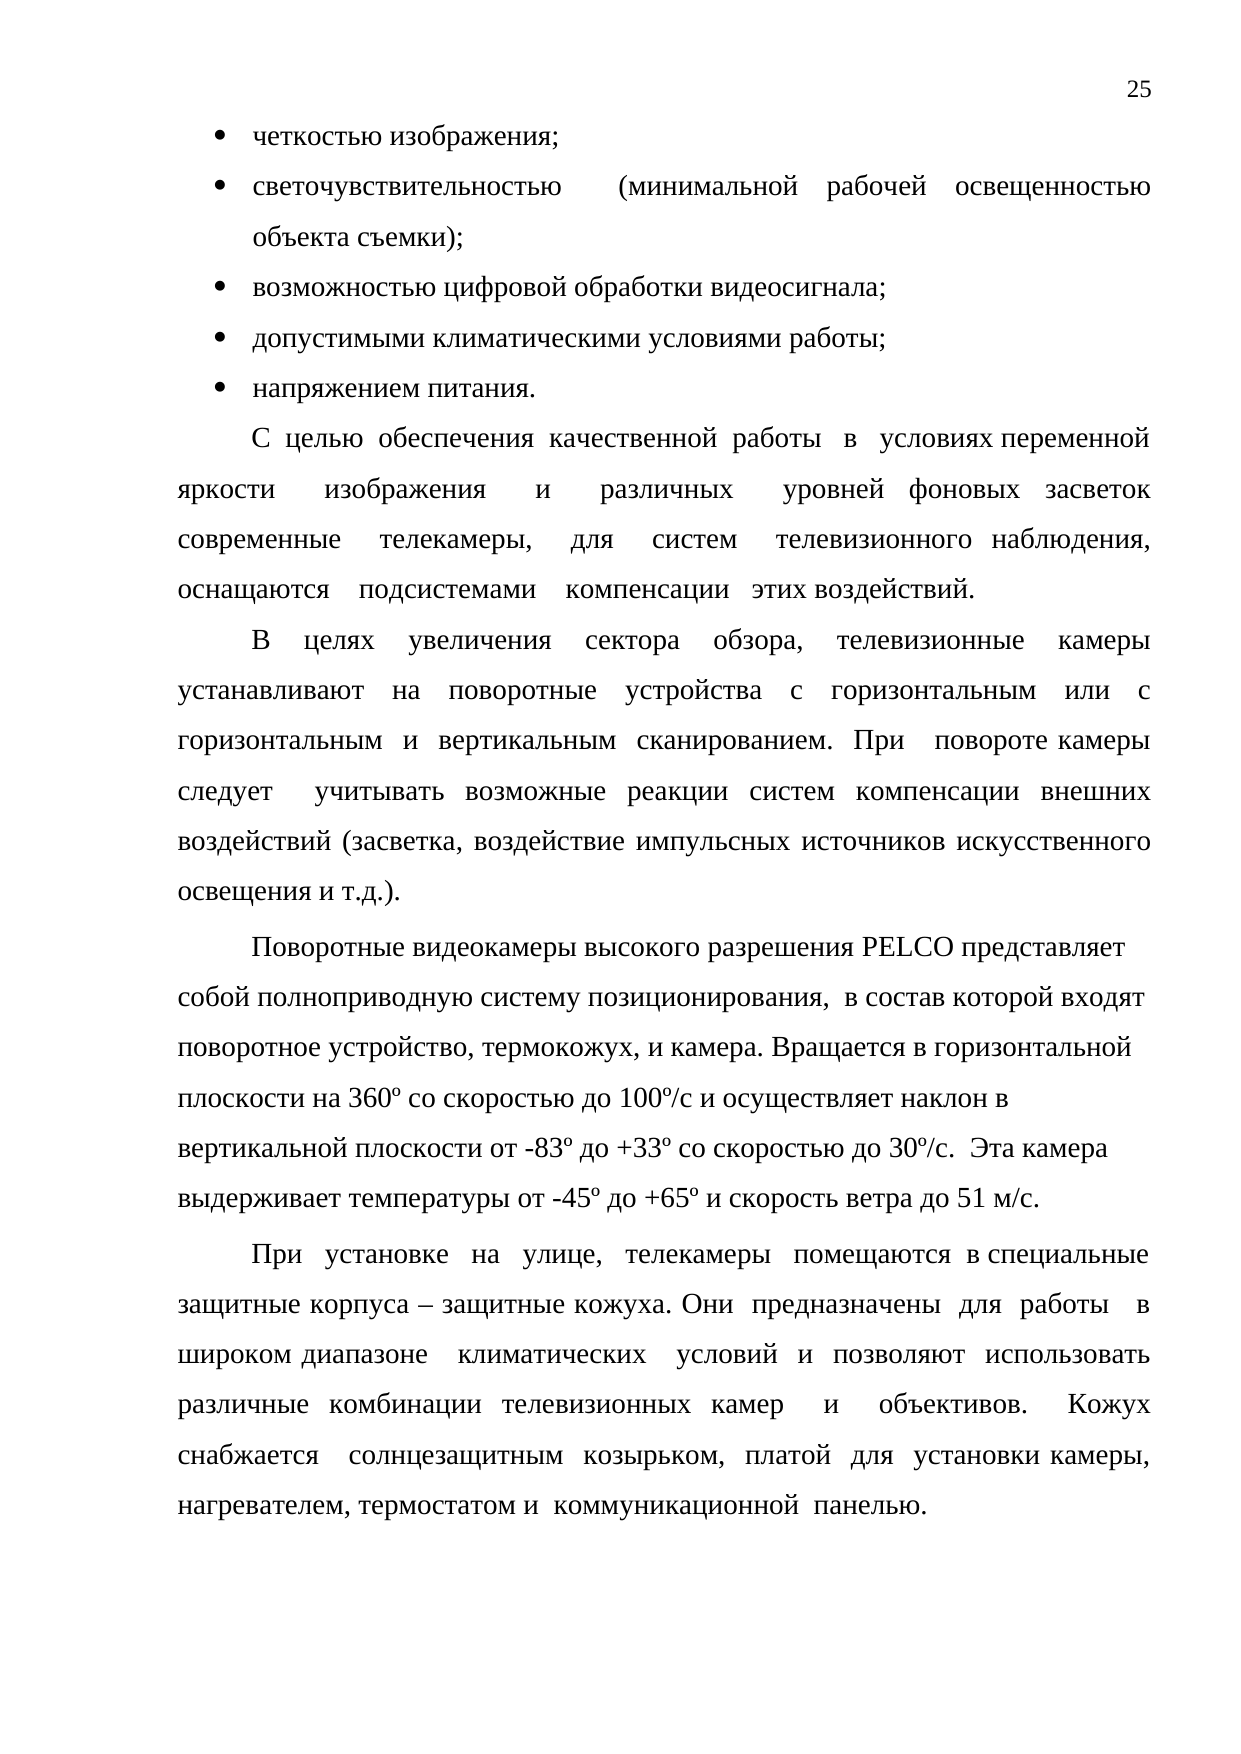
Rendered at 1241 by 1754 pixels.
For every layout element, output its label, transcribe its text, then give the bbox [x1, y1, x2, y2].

list светочувствительностью (минимальной рабочей освещенностью объекта съемки); [215, 168, 1152, 252]
list возможностью цифровой обработки видеосигнала; [215, 269, 1152, 303]
text В целях увеличения сектора обзора, телевизионные камеры устанавливают на поворотные устройства с горизонтальным или с горизонтальным и вертикальным сканированием. При повороте камеры следует учитывать возможные реакции систем компенсации внешних воздействий (засветка, воздействие импульсных источников искусственного освещения и т.д.). [177, 622, 1152, 907]
list четкостью изображения; [215, 118, 1152, 152]
text С целью обеспечения качественной работы в условиях переменной яркости изображения и различных уровней фоновых засветок современные телекамеры, для систем телевизионного наблюдения, оснащаются подсистемами компенсации этих воздействий. [177, 421, 1152, 605]
text При установке на улице, телекамеры помещаются в специальные защитные корпуса – защитные кожуха. Они предназначены для работы в широком диапазоне климатических условий и позволяют использовать различные комбинации телевизионных камер и объективов. Кожух снабжается солнцезащитным козырьком, платой для установки камеры, нагревателем, термостатом и коммуникационной панелью. [177, 1236, 1152, 1521]
list напряжением питания. [215, 370, 1152, 404]
text Поворотные видеокамеры высокого разрешения PELCO представляет собой полноприводную систему позиционирования, в состав которой входят поворотное устройство, термокожух, и камера. Вращается в горизонтальной плоскости на 360º со скоростью до 100º/с и осуществляет наклон в вертикальной плоскости от -83º до +33º со скоростью до 30º/с. Эта камера выдерживает температуры от -45º до +65º и скорость ветра до 51 м/с. [177, 929, 1152, 1214]
list допустимыми климатическими условиями работы; [215, 320, 1152, 353]
